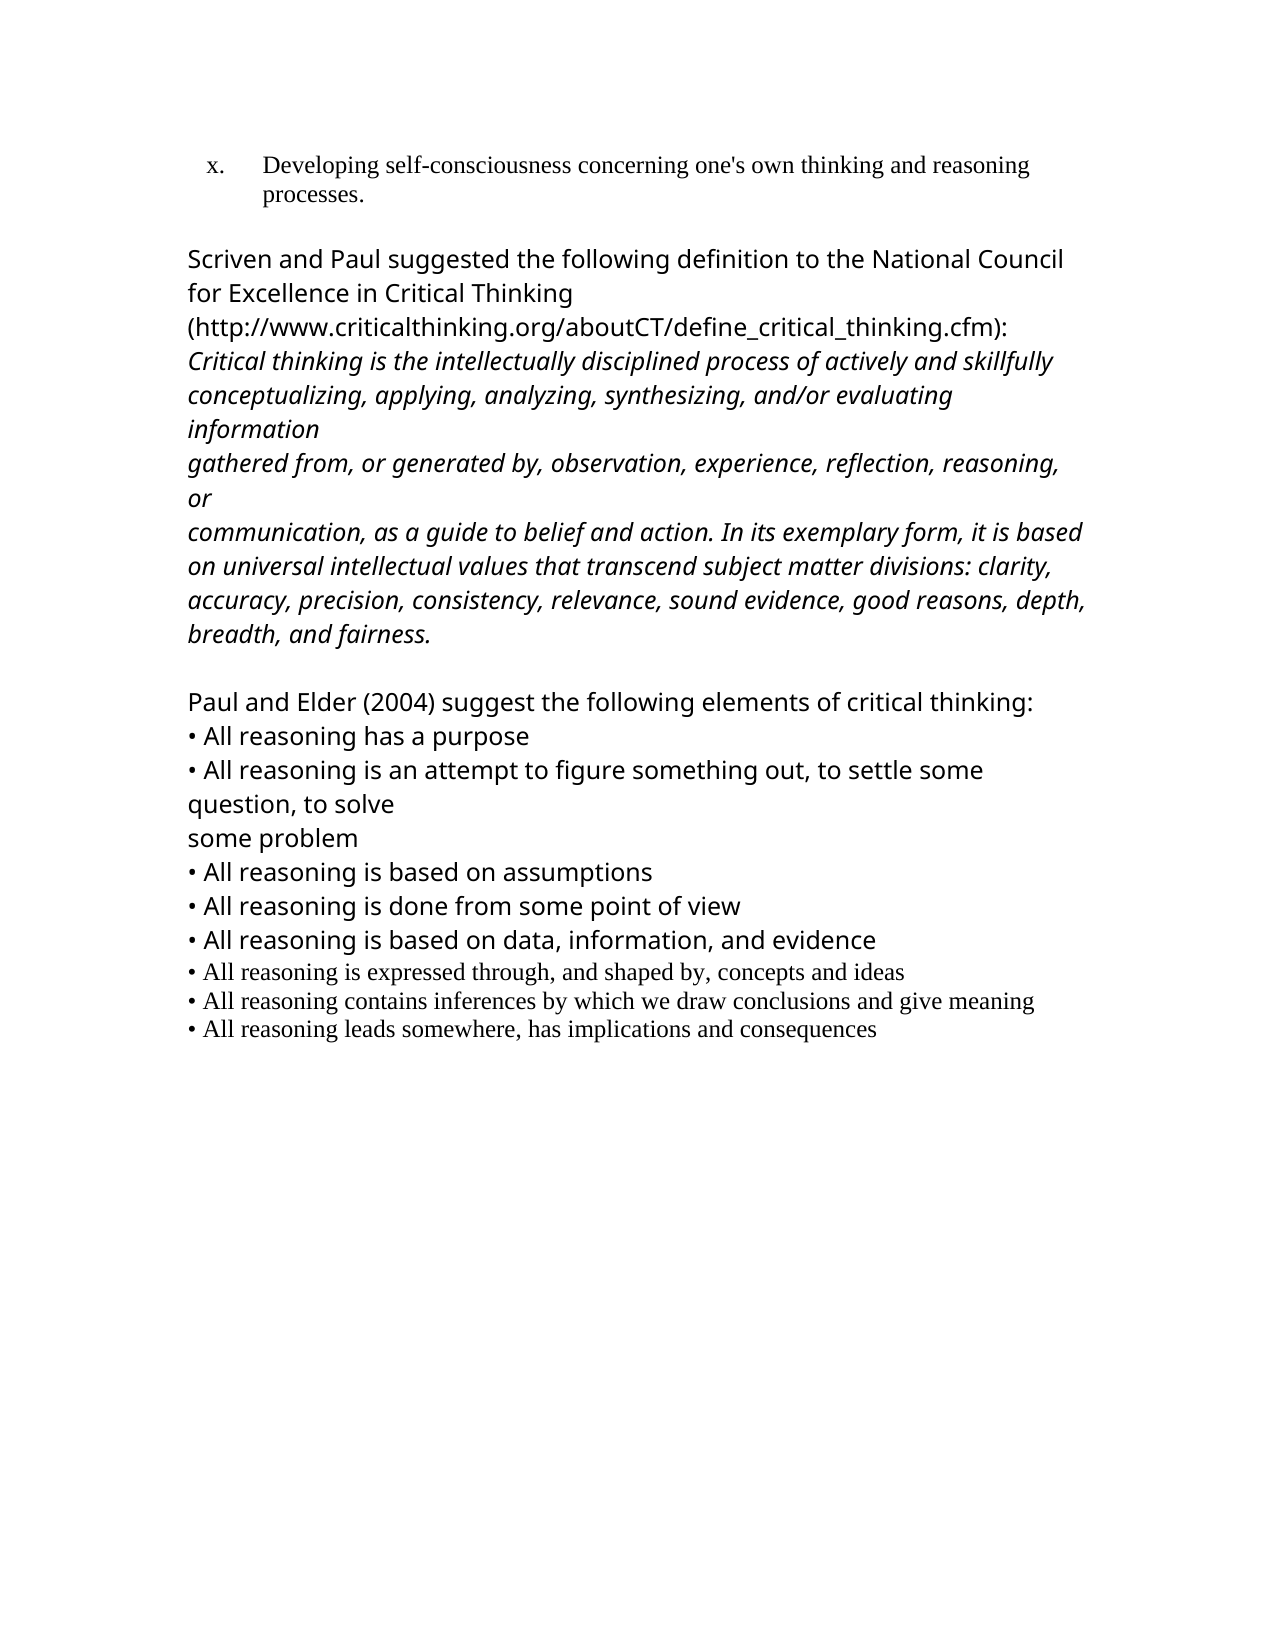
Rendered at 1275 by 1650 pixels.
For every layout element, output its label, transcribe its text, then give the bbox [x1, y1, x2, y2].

text on universal intellectual values that transcend subject matter divisions: clarity, [187, 548, 1087, 582]
text gathered from, or generated by, observation, experience, reflection, reasoning, or [187, 446, 1087, 514]
text communication, as a guide to belief and action. In its exemplary form, it is based [187, 514, 1087, 548]
text Critical thinking is the intellectually disciplined process of actively and skillfully [187, 344, 1087, 378]
text • All reasoning has a purpose [187, 719, 1087, 753]
text breadth, and fairness. [187, 616, 1087, 651]
text • All reasoning is expressed through, and shaped by, concepts and ideas [187, 957, 1087, 986]
text • All reasoning is based on assumptions [187, 855, 1087, 889]
text • All reasoning is an attempt to figure something out, to settle some question, to solve [187, 753, 1087, 821]
text Paul and Elder (2004) suggest the following elements of critical thinking: [187, 684, 1087, 719]
text accuracy, precision, consistency, relevance, sound evidence, good reasons, depth, [187, 582, 1087, 616]
text conceptualizing, applying, analyzing, synthesizing, and/or evaluating information [187, 378, 1087, 446]
text Scriven and Paul suggested the following definition to the National Council for Excellence in Critical Thinking (http://www.criticalthinking.org/aboutCT/define_critical_thinking.cfm): [187, 242, 1087, 344]
text • All reasoning contains inferences by which we draw conclusions and give meaning [187, 986, 1087, 1014]
text some problem [187, 821, 1087, 855]
text • All reasoning is based on data, information, and evidence [187, 923, 1087, 957]
text • All reasoning leads somewhere, has implications and consequences [187, 1014, 1087, 1043]
list Developing self-consciousness concerning one's own thinking and reasoning processes. [225, 150, 1087, 207]
text • All reasoning is done from some point of view [187, 889, 1087, 923]
